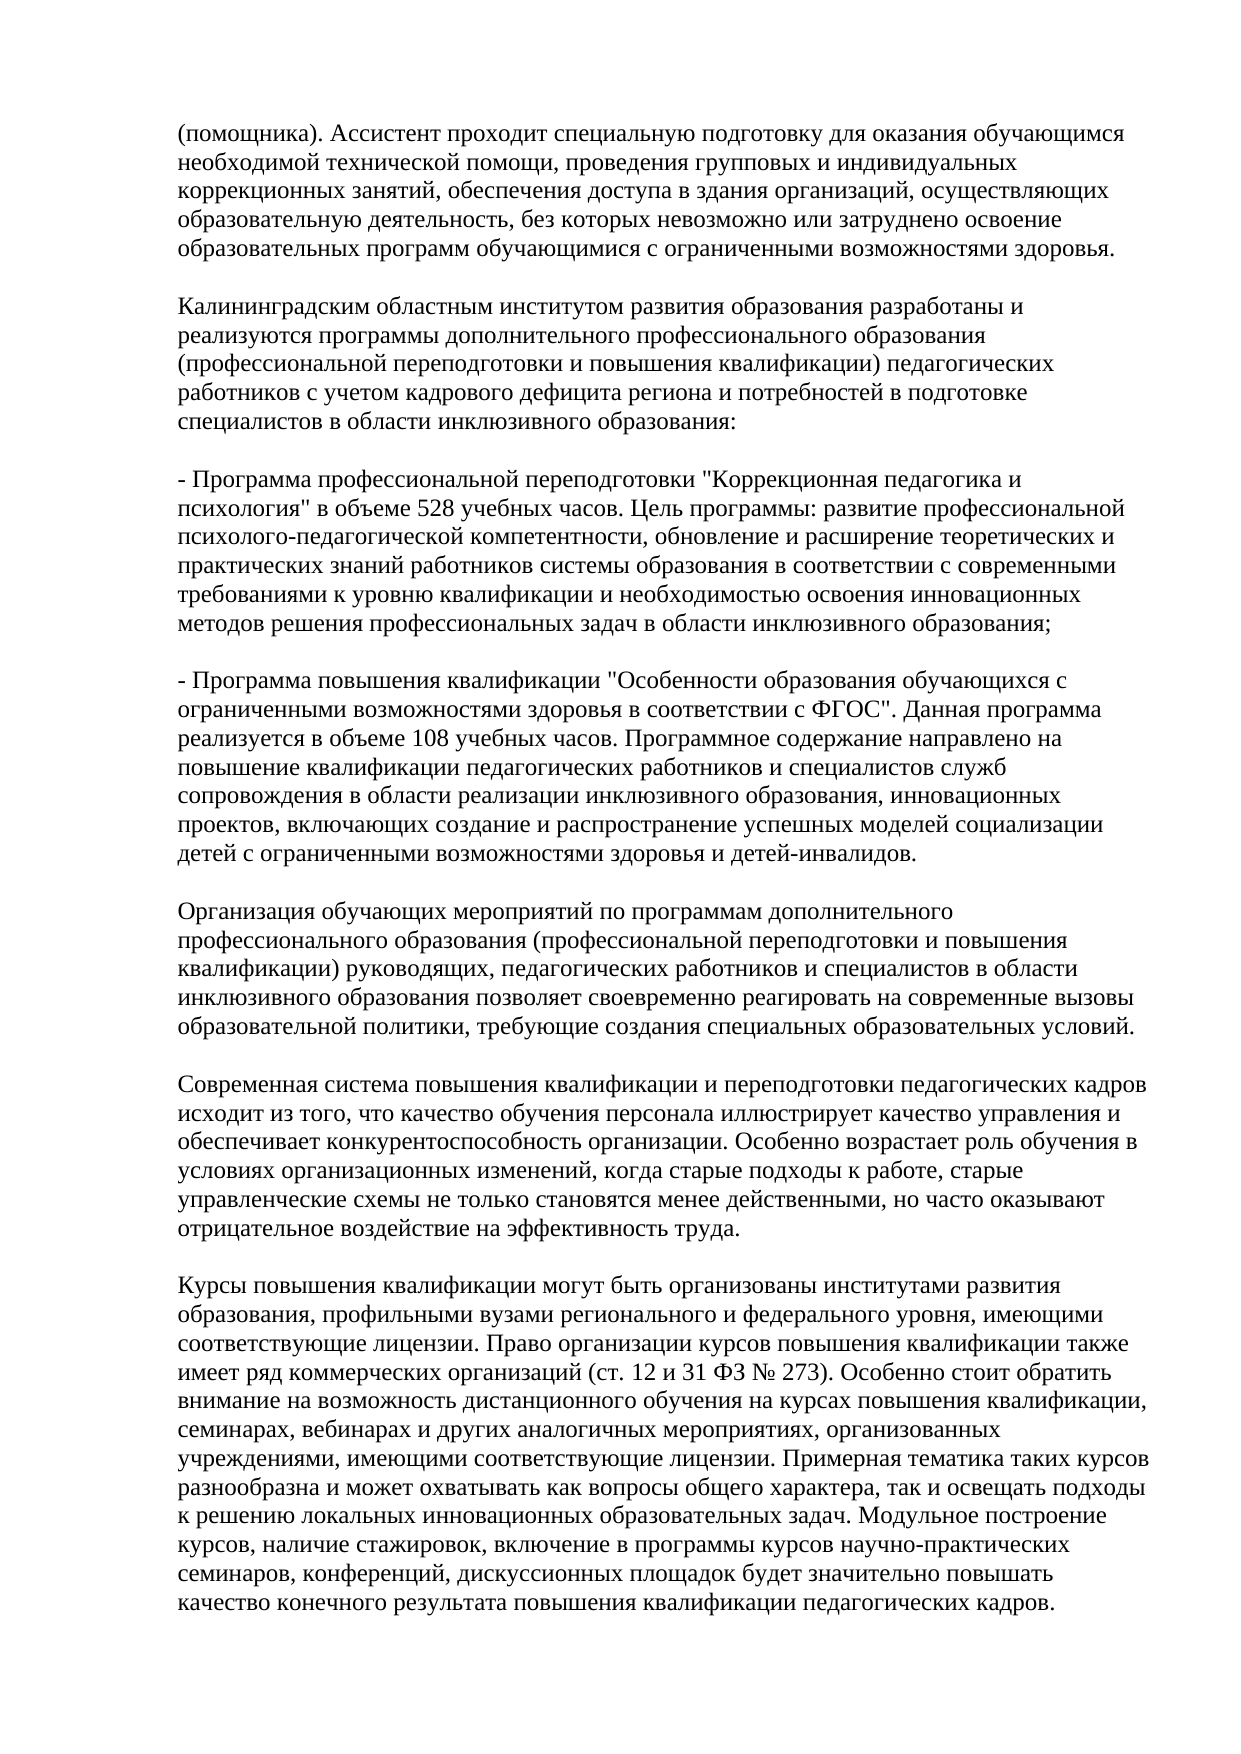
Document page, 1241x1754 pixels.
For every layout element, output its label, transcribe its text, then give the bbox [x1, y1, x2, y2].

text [177, 118, 1152, 262]
text Курсы повышения квалификации могут быть организованы институтами развития образования, профильными вузами регионального и федерального уровня, имеющими соответствующие лицензии. Право организации курсов повышения квалификации также имеет ряд коммерческих организаций (ст. 12 и 31 ФЗ № 273). Особенно стоит обратить внимание на возможность дистанционного обучения на курсах повышения квалификации, семинарах, вебинарах и других аналогичных мероприятиях, организованных учреждениями, имеющими соответствующие лицензии. Примерная тематика таких курсов разнообразна и может охватывать как вопросы общего характера, так и освещать подходы к решению локальных инновационных образовательных задач. Модульное построение курсов, наличие стажировок, включение в программы курсов научно-практических семинаров, конференций, дискуссионных площадок будет значительно повышать качество конечного результата повышения квалификации педагогических кадров. [177, 1271, 1152, 1616]
text Современная система повышения квалификации и переподготовки педагогических кадров исходит из того, что качество обучения персонала иллюстрирует качество управления и обеспечивает конкурентоспособность организации. Особенно возрастает роль обучения в условиях организационных изменений, когда старые подходы к работе, старые управленческие схемы не только становятся менее действенными, но часто оказывают отрицательное воздействие на эффективность труда. [177, 1069, 1152, 1241]
text - Программа повышения квалификации "Особенности образования обучающихся с ограниченными возможностями здоровья в соответствии с ФГОС". Данная программа реализуется в объеме 108 учебных часов. Программное содержание направлено на повышение квалификации педагогических работников и специалистов служб сопровождения в области реализации инклюзивного образования, инновационных проектов, включающих создание и распространение успешных моделей социализации детей с ограниченными возможностями здоровья и детей-инвалидов. [177, 666, 1152, 867]
text Организация обучающих мероприятий по программам дополнительного профессионального образования (профессиональной переподготовки и повышения квалификации) руководящих, педагогических работников и специалистов в области инклюзивного образования позволяет своевременно реагировать на современные вызовы образовательной политики, требующие создания специальных образовательных условий. [177, 896, 1152, 1040]
text - Программа профессиональной переподготовки "Коррекционная педагогика и психология" в объеме 528 учебных часов. Цель программы: развитие профессиональной психолого-педагогической компетентности, обновление и расширение теоретических и практических знаний работников системы образования в соответствии с современными требованиями к уровню квалификации и необходимостью освоения инновационных методов решения профессиональных задач в области инклюзивного образования; [177, 464, 1152, 636]
text Калининградским областным институтом развития образования разработаны и реализуются программы дополнительного профессионального образования (профессиональной переподготовки и повышения квалификации) педагогических работников с учетом кадрового дефицита региона и потребностей в подготовке специалистов в области инклюзивного образования: [177, 291, 1152, 435]
